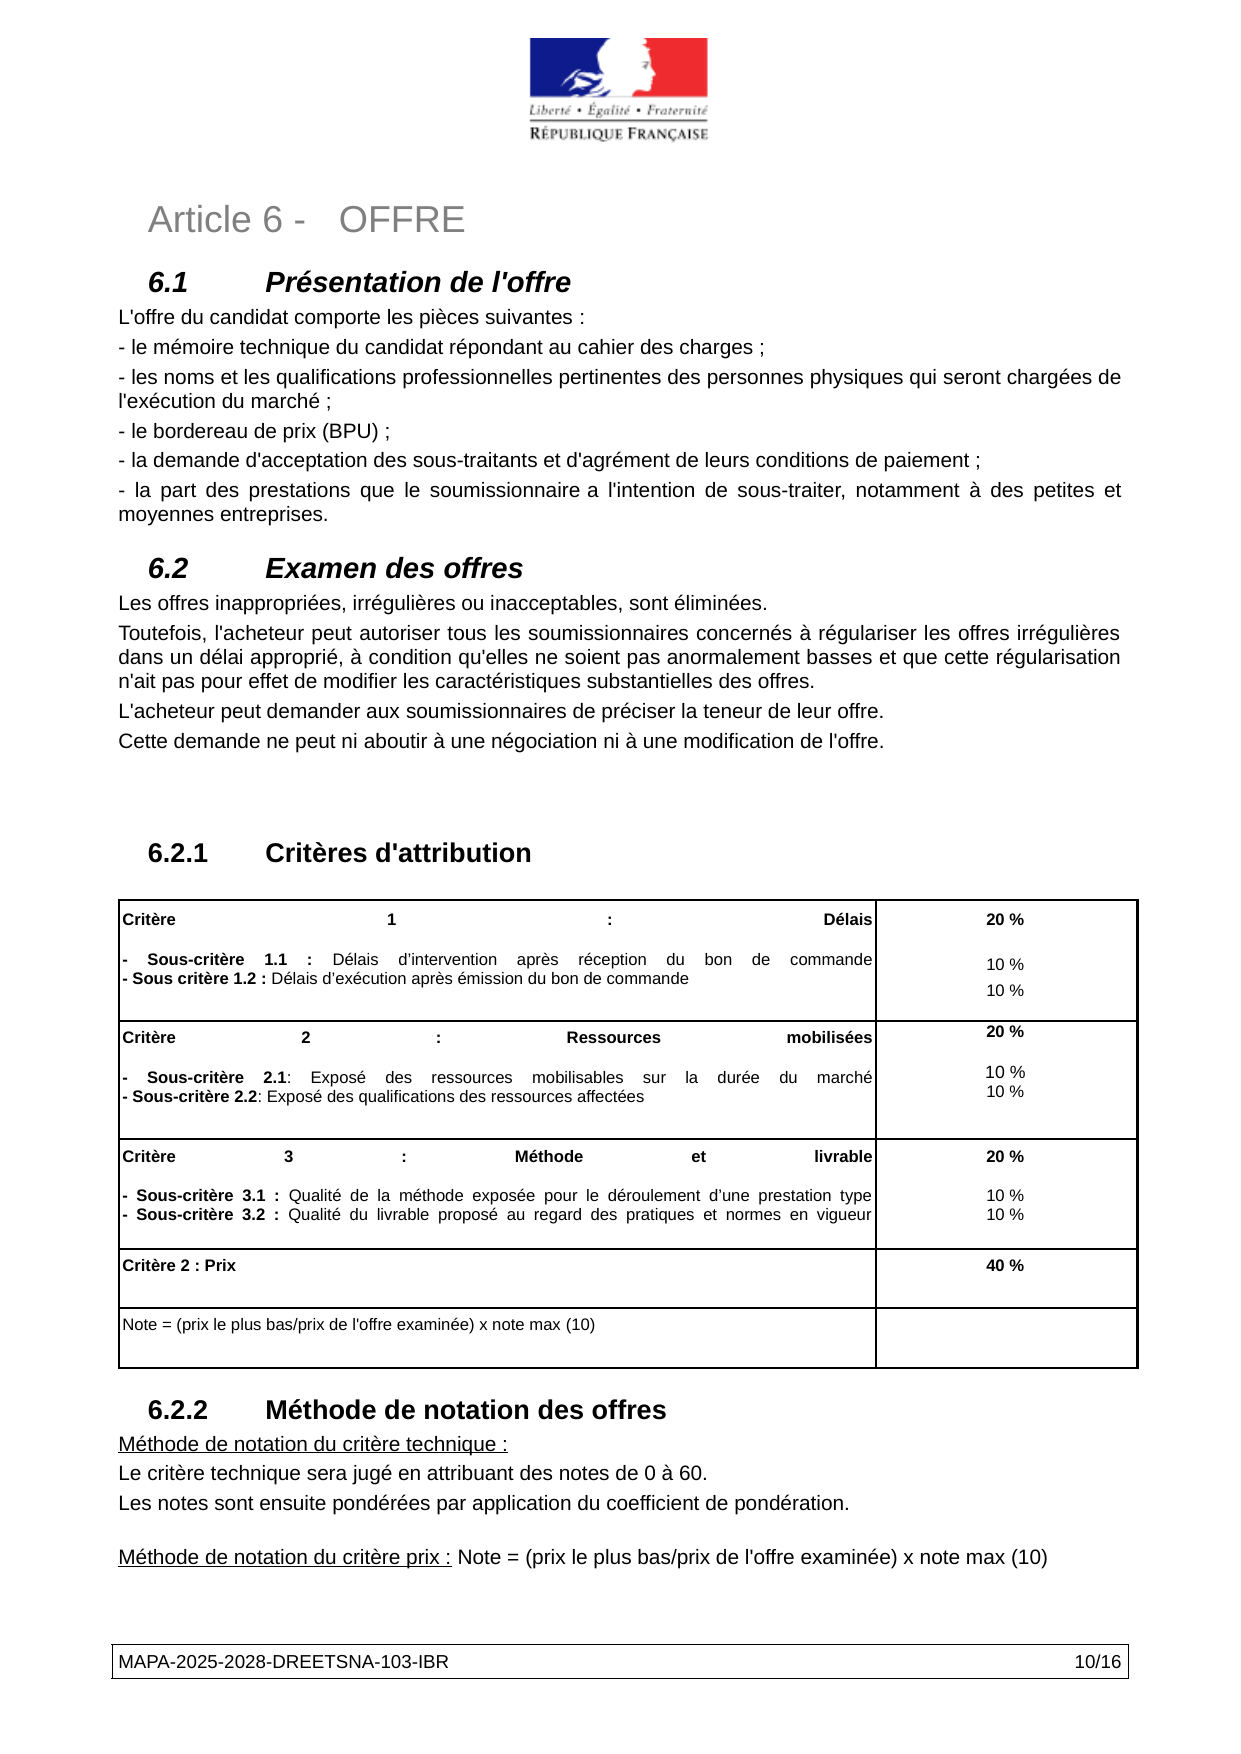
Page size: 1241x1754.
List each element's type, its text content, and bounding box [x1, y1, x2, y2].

table_cell [877, 1309, 1136, 1367]
text - le mémoire technique du candidat répondant au cahier des charges ; [118, 335, 1122, 359]
text Les offres inappropriées, irrégulières ou inacceptables, sont éliminées. [118, 591, 1122, 615]
subtitle Présentation de l'offre [118, 265, 1122, 298]
table_cell Critère 3 : Méthode et livrable - Sous-critère 3.1 : Qualité de la méthode exposée pour le déroulement d’une prestation type - Sous-critère 3.2 : Qualité du livrable proposé au regard des pratiques et normes en vigueur [120, 1140, 875, 1248]
subtitle OFFRE [118, 197, 1122, 240]
table_cell Note = (prix le plus bas/prix de l'offre examinée) x note max (10) [120, 1309, 875, 1367]
text Cette demande ne peut ni aboutir à une négociation ni à une modification de l'offre. [118, 728, 1122, 752]
table_header Critère 1 : Délais - Sous-critère 1.1 : Délais d’intervention après réception du bon de commande - Sous critère 1.2 : Délais d’exécution après émission du bon de commande [120, 901, 875, 1020]
text - le bordereau de prix (BPU) ; [118, 418, 1122, 442]
text L'offre du candidat comporte les pièces suivantes : [118, 305, 1122, 329]
table_cell Critère 2 : Ressources mobilisées - Sous-critère 2.1: Exposé des ressources mobilisables sur la durée du marché - Sous-critère 2.2: Exposé des qualifications des ressources affectées [120, 1022, 875, 1138]
subtitle Critères d'attribution [118, 837, 1122, 868]
text - la demande d'acceptation des sous-traitants et d'agrément de leurs conditions de paiement ; [118, 448, 1122, 472]
table_cell Critère 2 : Prix [120, 1250, 875, 1307]
text - la part des prestations que le soumissionnaire a l'intention de sous-traiter, notamment à des petites et moyennes entreprises. [118, 478, 1122, 526]
table_header 20 % 10 % 10 % [877, 901, 1136, 1020]
text Méthode de notation du critère prix : Note = (prix le plus bas/prix de l'offre examinée) x note max (10) [118, 1521, 1122, 1569]
text - les noms et les qualifications professionnelles pertinentes des personnes physiques qui seront chargées de l'exécution du marché ; [118, 364, 1122, 412]
text L'acheteur peut demander aux soumissionnaires de préciser la teneur de leur offre. [118, 699, 1122, 723]
text Le critère technique sera jugé en attribuant des notes de 0 à 60. [118, 1461, 1122, 1485]
text Méthode de notation du critère technique : [118, 1431, 1122, 1455]
text Toutefois, l'acheteur peut autoriser tous les soumissionnaires concernés à régulariser les offres irrégulières dans un délai approprié, à condition qu'elles ne soient pas anormalement basses et que cette régularisation n'ait pas pour effet de modifier les caractéristiques substantielles des offres. [118, 621, 1122, 693]
table_cell 20 % 10 % 10 % [877, 1022, 1136, 1138]
subtitle Méthode de notation des offres [118, 1394, 1122, 1425]
subtitle Examen des offres [118, 551, 1122, 585]
text Les notes sont ensuite pondérées par application du coefficient de pondération. [118, 1491, 1122, 1515]
table_cell 20 % 10 % 10 % [877, 1140, 1136, 1248]
table_cell 40 % [877, 1250, 1136, 1307]
picture [529, 38, 711, 145]
